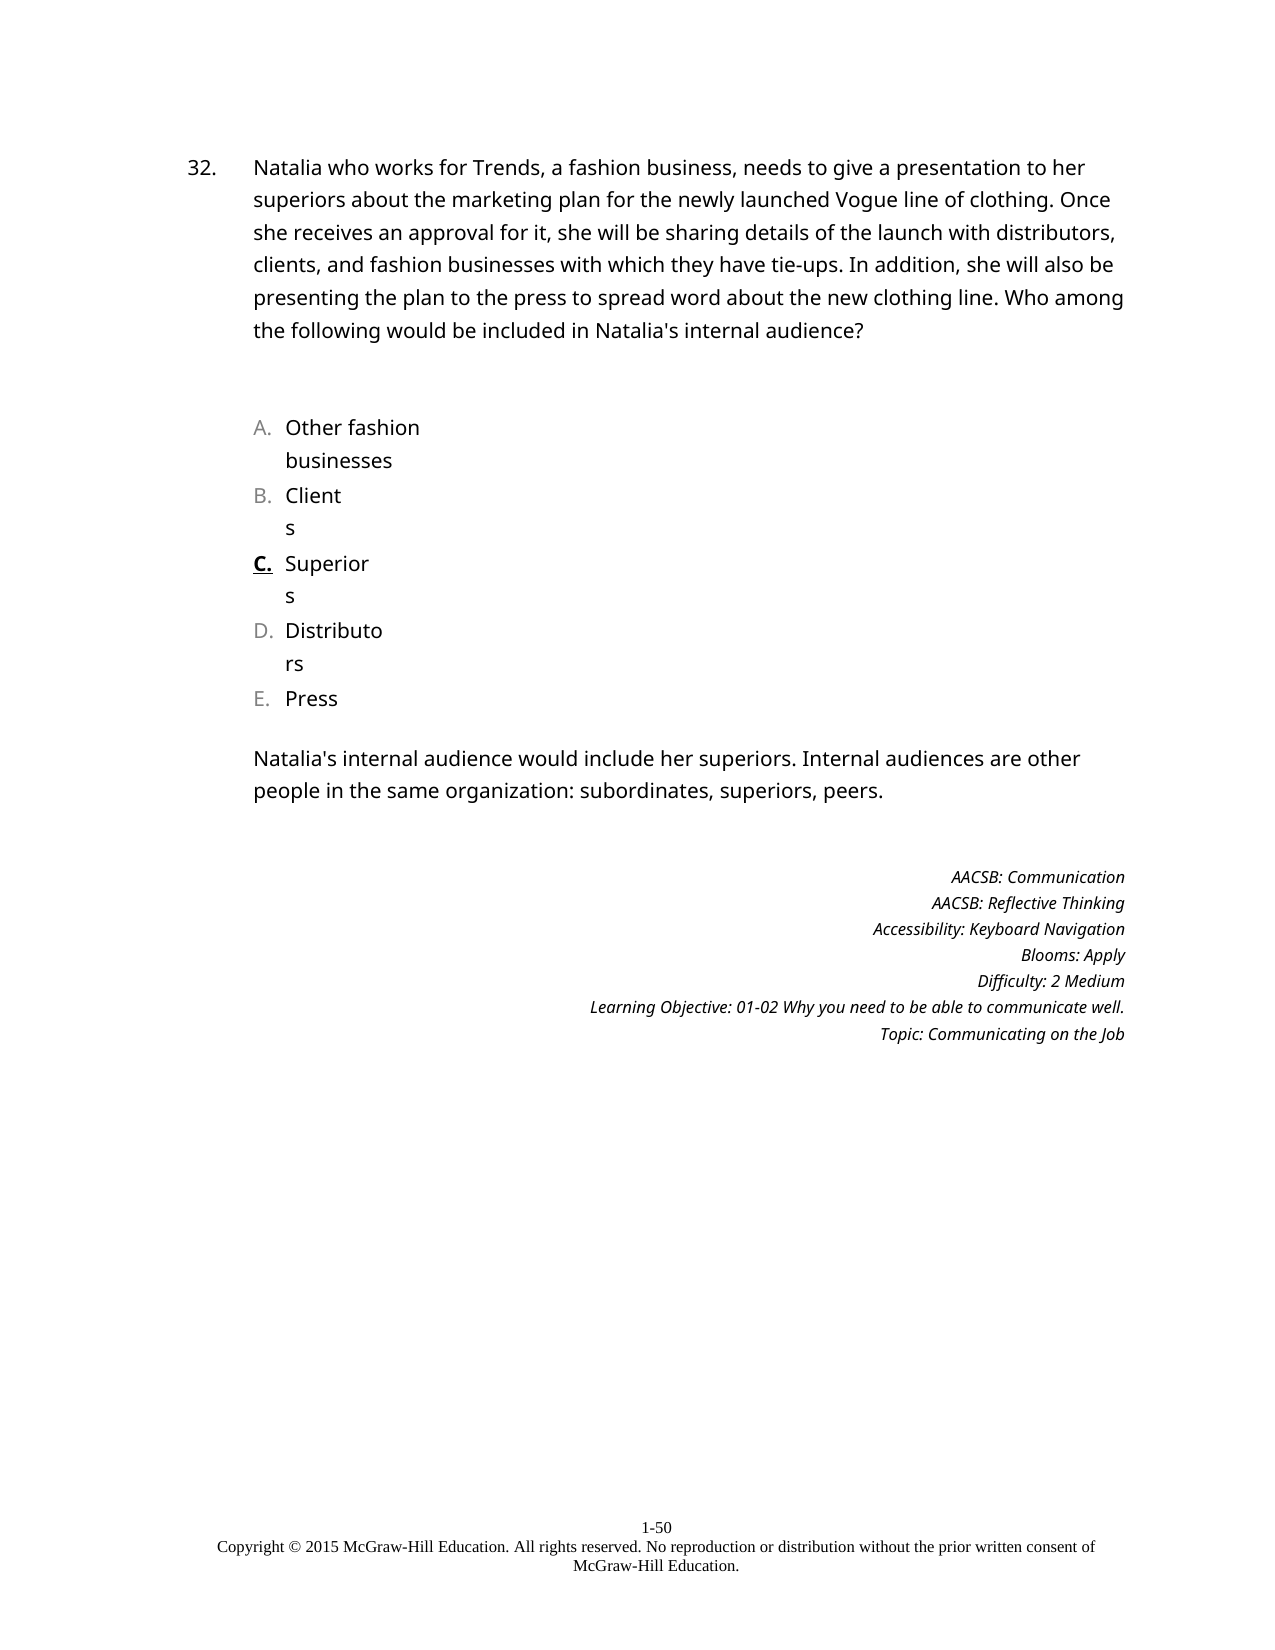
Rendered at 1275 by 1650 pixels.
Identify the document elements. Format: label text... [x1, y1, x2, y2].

table_header AACSB: Communication AACSB: Reflective Thinking Accessibility: Keyboard Navigation Blooms: Apply Difficulty: 2 Medium Learning Objective: 01-02 Why you need to be able to communicate well. Topic: Communicating on the Job [188, 866, 1125, 1081]
table_header 32. [188, 153, 253, 837]
table_header Natalia who works for Trends, a fashion business, needs to give a presentation to her superiors about the marketing plan for the newly launched Vogue line of clothing. Once she receives an approval for it, she will be sharing details of the launch with distributors, clients, and fashion businesses with which they have tie-ups. In addition, she will also be presenting the plan to the press to spread word about the new clothing line. Who among the following would be included in Natalia's internal audience? Natalia's internal audience would include her superiors. Internal audiences are other people in the same organization: subordinates, superiors, peers. [253, 153, 1125, 837]
